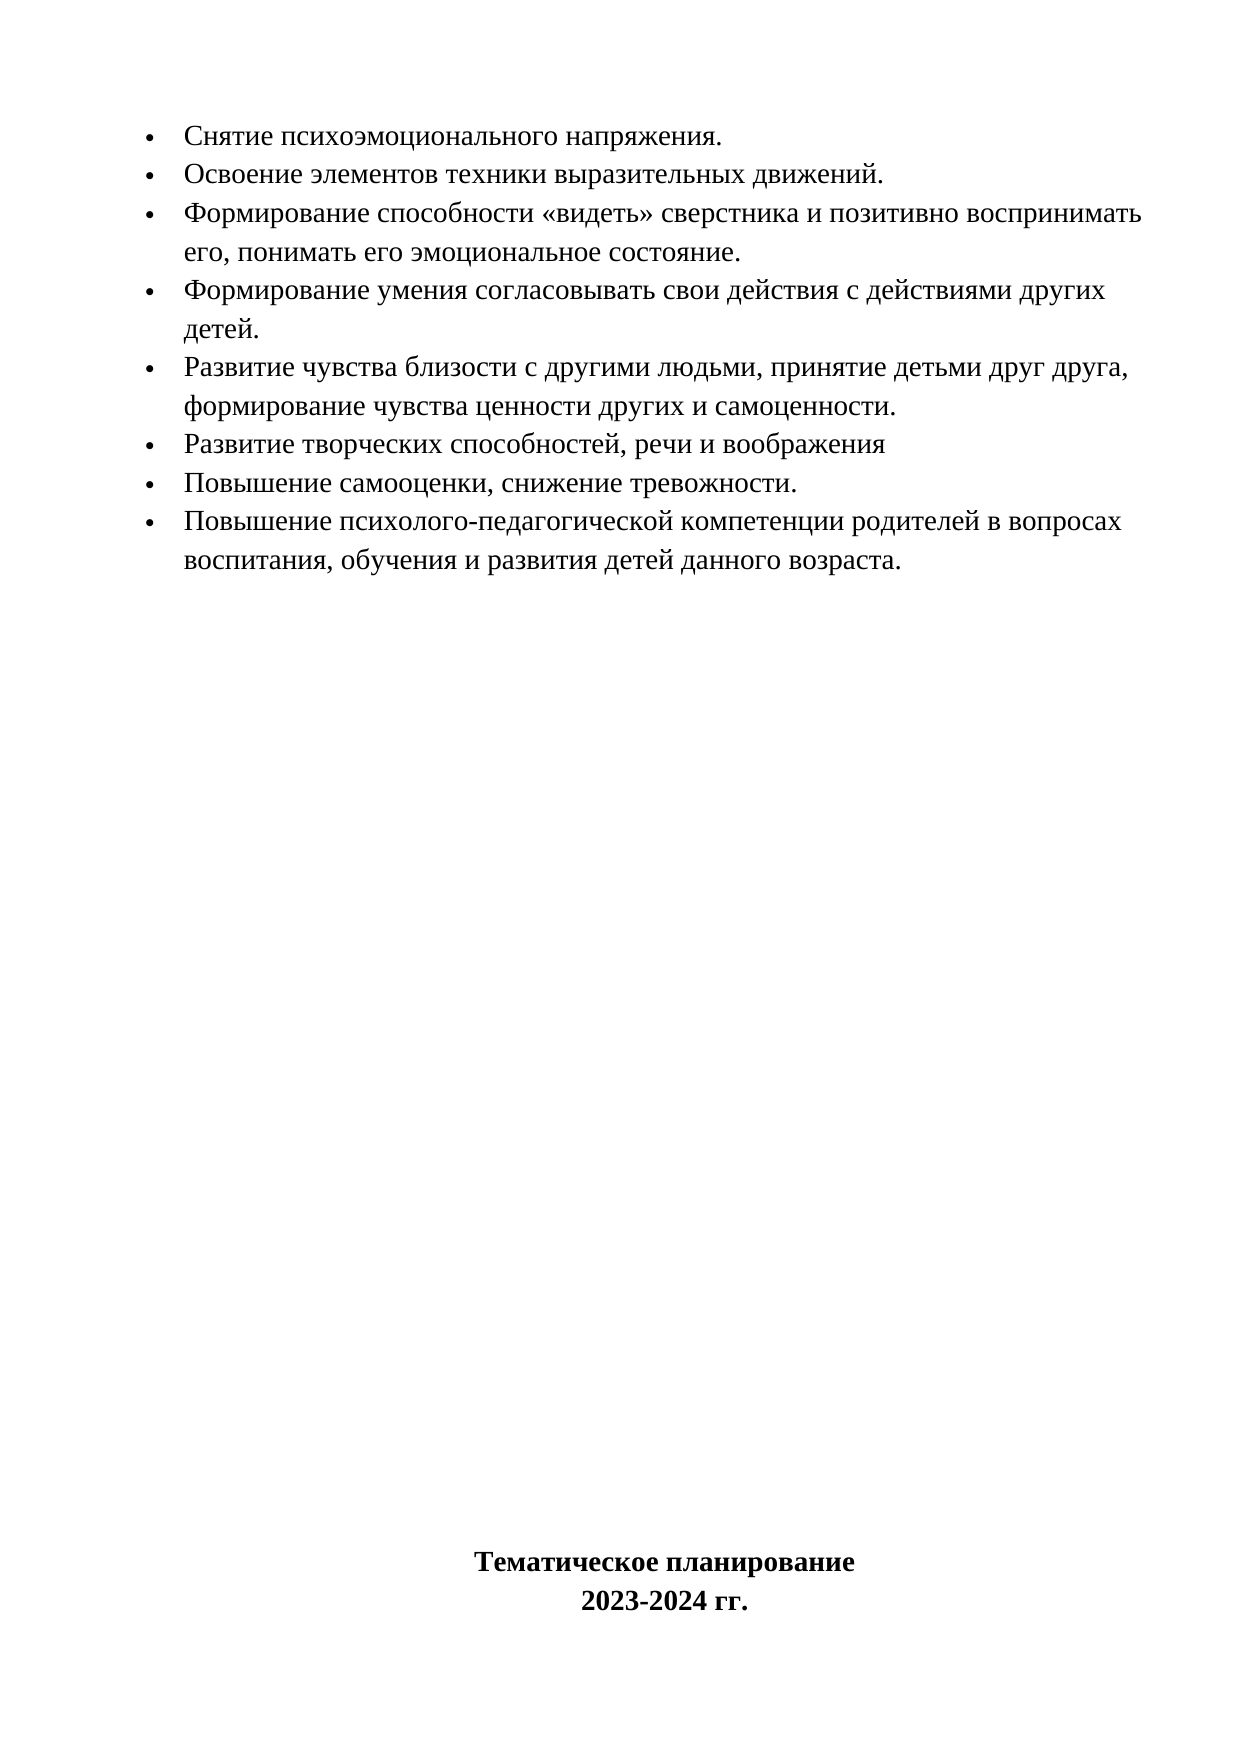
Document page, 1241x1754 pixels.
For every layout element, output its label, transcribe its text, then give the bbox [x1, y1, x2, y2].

list Формирование способности «видеть» сверстника и позитивно воспринимать его, понимать его эмоциональное состояние. [146, 195, 1145, 267]
list Снятие психоэмоционального напряжения. [146, 118, 1145, 152]
text 2023-2024 гг. [177, 1583, 1152, 1616]
text Тематическое планирование [177, 1544, 1152, 1578]
list Развитие чувства близости с другими людьми, принятие детьми друг друга, формирование чувства ценности других и самоценности. [146, 349, 1145, 421]
list Развитие творческих способностей, речи и воображения [146, 426, 1145, 460]
list Формирование умения согласовывать свои действия с действиями других детей. [146, 272, 1145, 344]
list Освоение элементов техники выразительных движений. [146, 157, 1145, 190]
list Повышение самооценки, снижение тревожности. [146, 465, 1145, 498]
list Повышение психолого-педагогической компетенции родителей в вопросах воспитания, обучения и развития детей данного возраста. [146, 503, 1145, 576]
